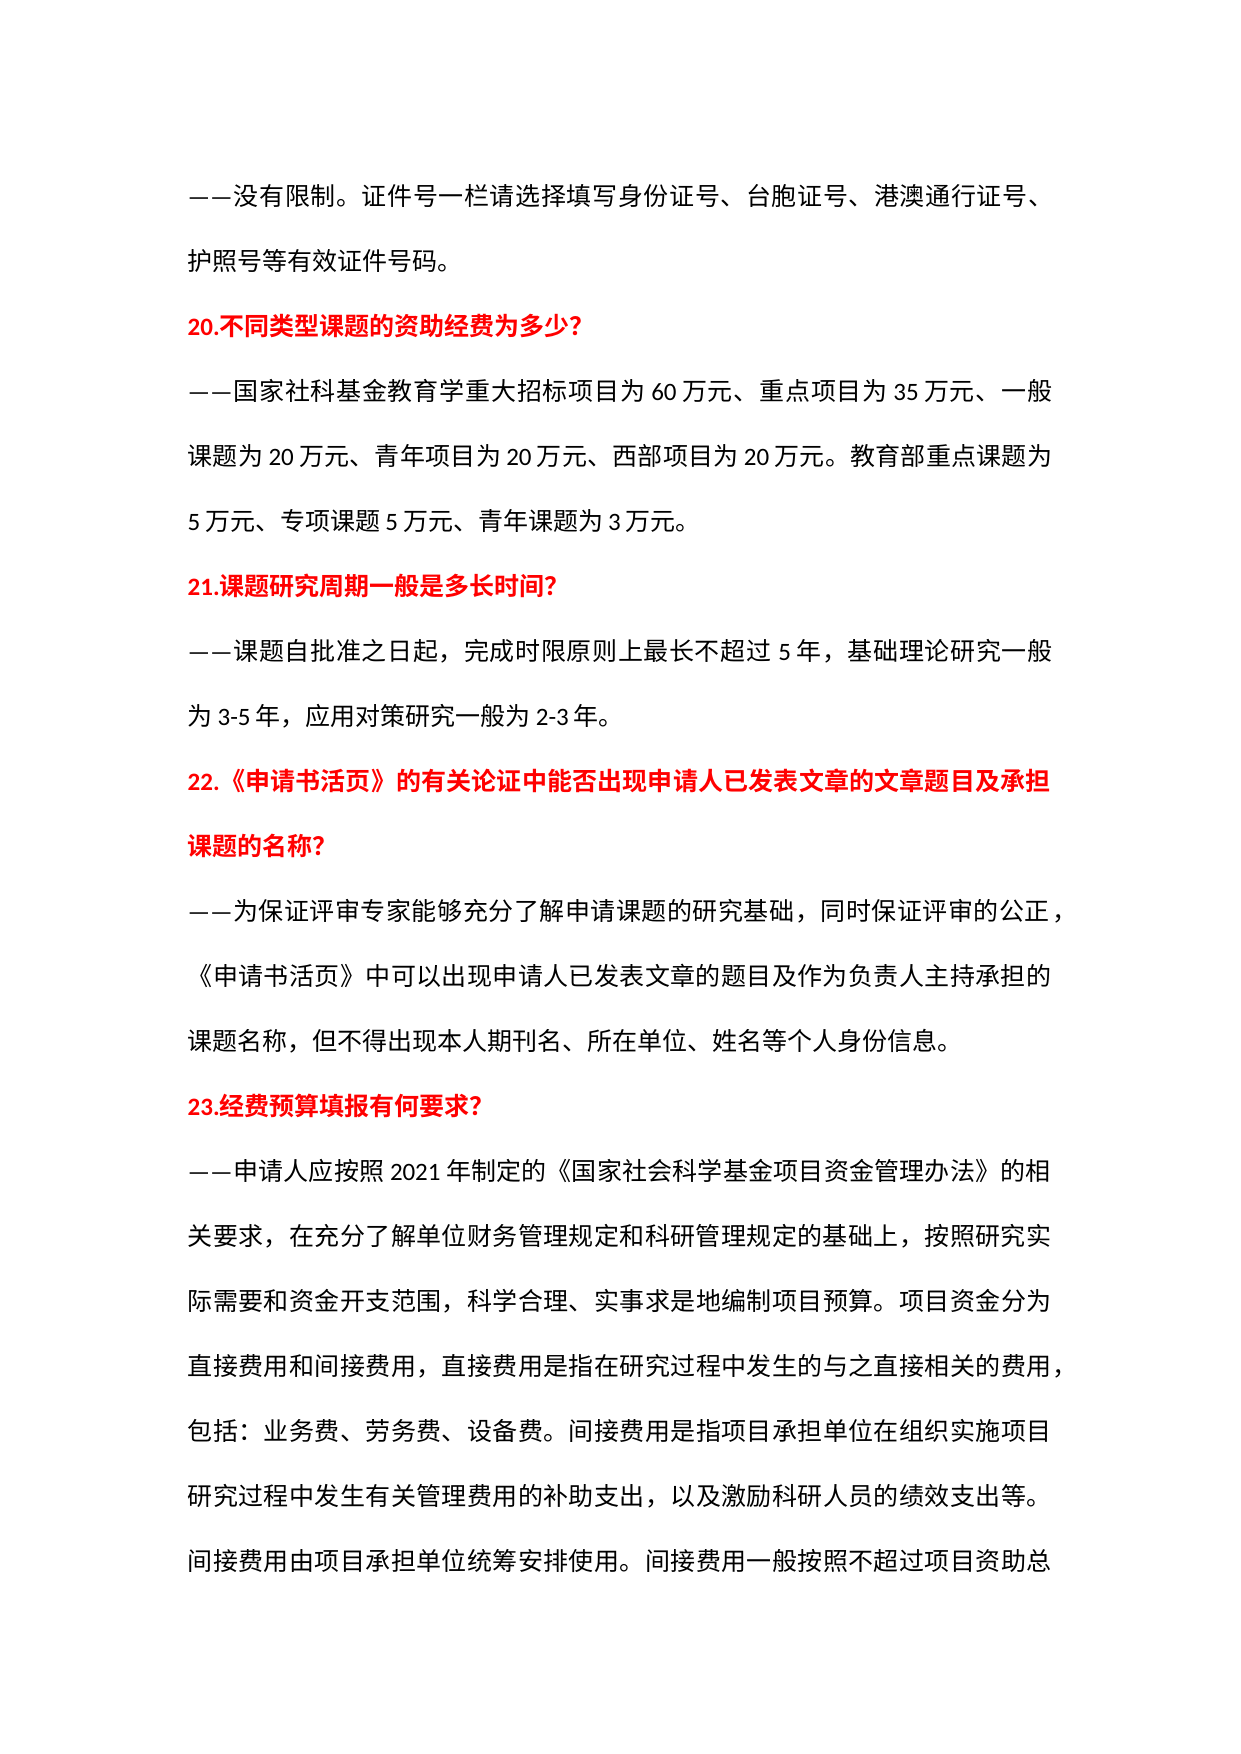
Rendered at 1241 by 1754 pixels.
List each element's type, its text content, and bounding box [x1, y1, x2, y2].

text 21.课题研究周期一般是多长时间？ [187, 552, 1053, 617]
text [187, 1137, 1053, 1592]
text ——为保证评审专家能够充分了解申请课题的研究基础，同时保证评审的公正，《申请书活页》中可以出现申请人已发表文章的题目及作为负责人主持承担的课题名称，但不得出现本人期刊名、所在单位、姓名等个人身份信息。 [187, 877, 1053, 1072]
text 22.《申请书活页》的有关论证中能否出现申请人已发表文章的文章题目及承担课题的名称？ [187, 747, 1053, 877]
text ——没有限制。证件号一栏请选择填写身份证号、台胞证号、港澳通行证号、护照号等有效证件号码。 [187, 162, 1053, 292]
text 23.经费预算填报有何要求？ [187, 1072, 1053, 1137]
text ——课题自批准之日起，完成时限原则上最长不超过5年，基础理论研究一般为3-5年，应用对策研究一般为2-3年。 [187, 617, 1053, 747]
text ——国家社科基金教育学重大招标项目为60万元、重点项目为35万元、一般课题为20万元、青年项目为20万元、西部项目为20万元。教育部重点课题为5万元、专项课题5万元、青年课题为3万元。 [187, 357, 1053, 552]
text 20.不同类型课题的资助经费为多少？ [187, 292, 1053, 357]
